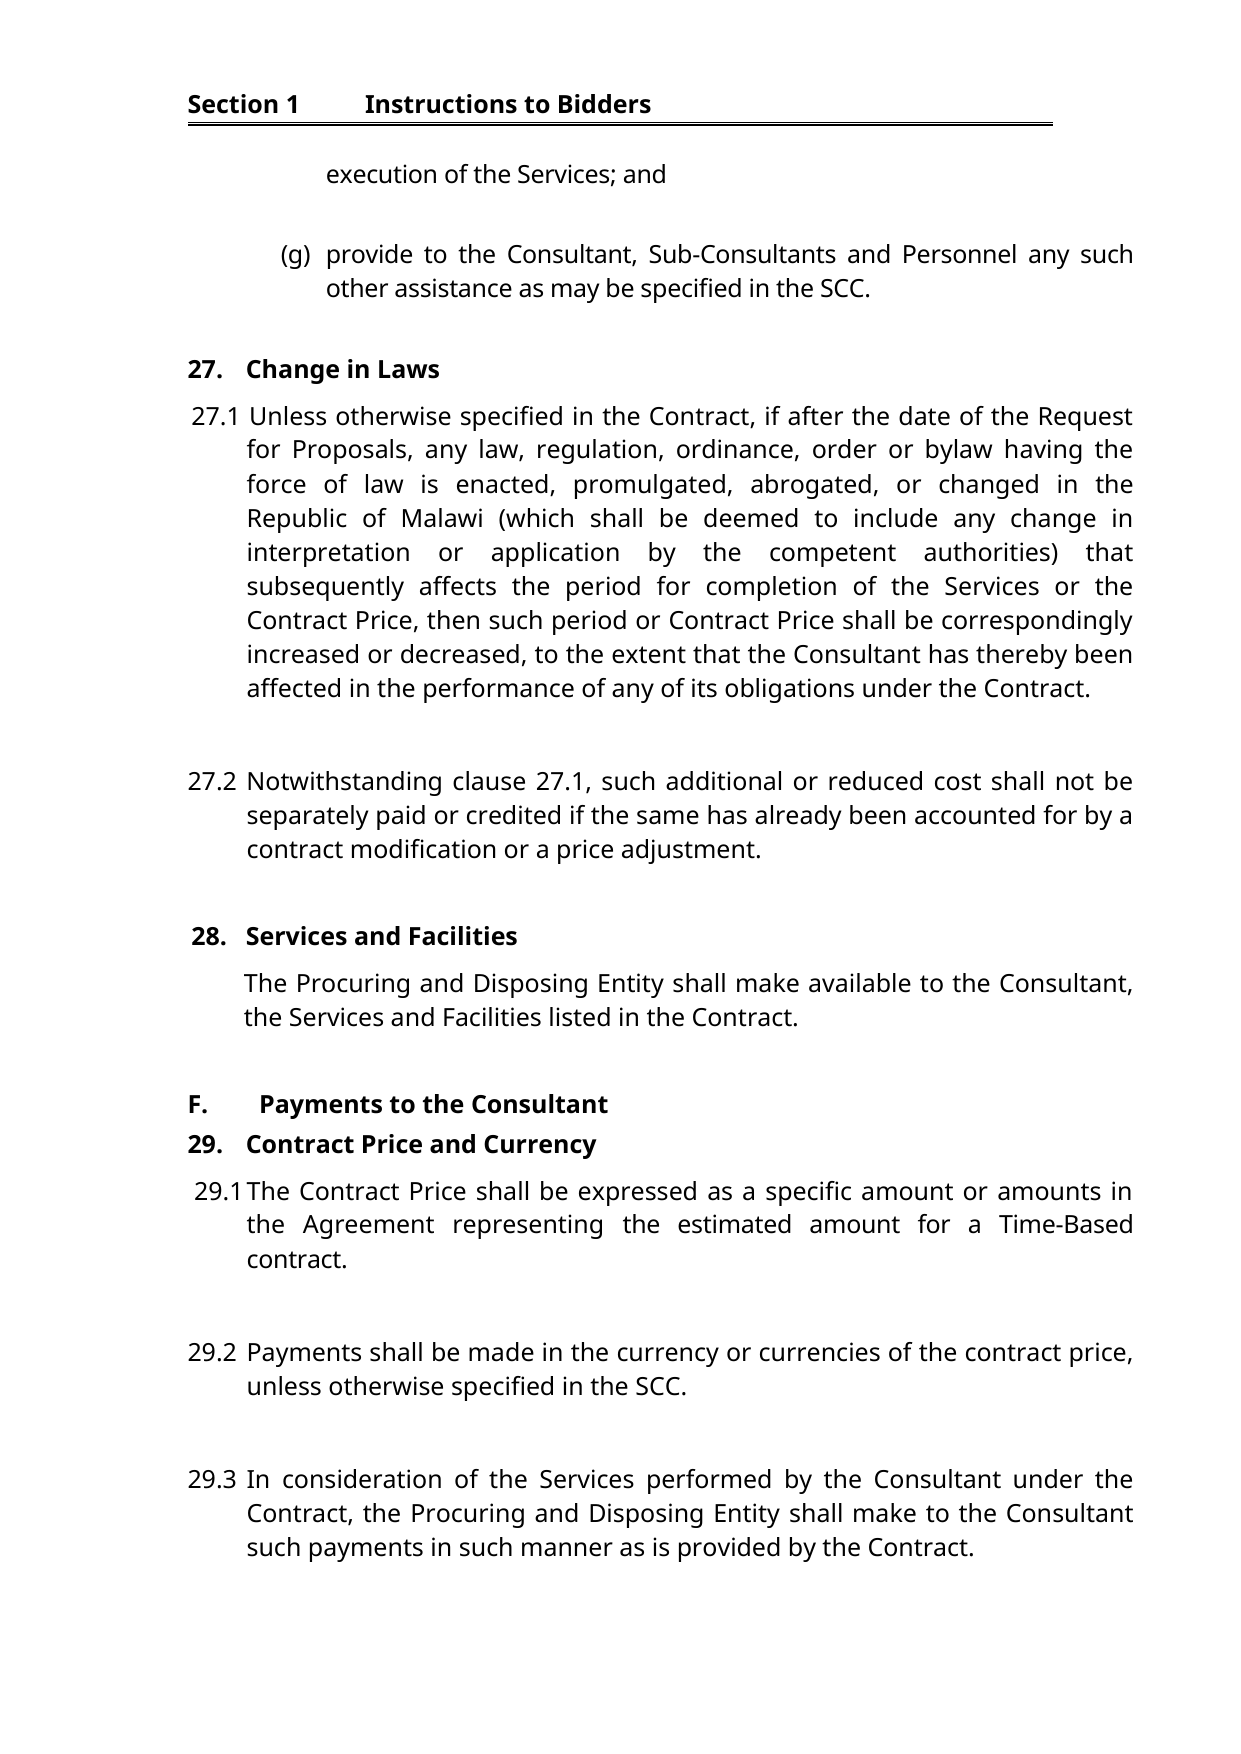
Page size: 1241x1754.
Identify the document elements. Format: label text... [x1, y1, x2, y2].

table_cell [180, 150, 1146, 345]
table_cell Contract Price and Currency [180, 1120, 1146, 1161]
table_cell Services and Facilities [180, 913, 1146, 953]
table_cell Change in Laws [180, 345, 1146, 386]
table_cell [180, 1449, 1146, 1564]
table_cell Payments to the Consultant [180, 1080, 1146, 1120]
table_cell The Procuring and Disposing Entity shall make available to the Consultant, the Services and Facilities listed in the Contract. [180, 953, 1146, 1080]
table_cell The Contract Price shall be expressed as a specific amount or amounts in the Agreement representing the estimated amount for a Time-Based contract. Payments shall be made in the currency or currencies of the contract price, unless otherwise specified in the SCC. [180, 1161, 1146, 1449]
table_cell 27.1 Unless otherwise specified in the Contract, if after the date of the Request for Proposals, any law, regulation, ordinance, order or bylaw having the force of law is enacted, promulgated, abrogated, or changed in the Republic of Malawi (which shall be deemed to include any change in interpretation or application by the competent authorities) that subsequently affects the period for completion of the Services or the Contract Price, then such period or Contract Price shall be correspondingly increased or decreased, to the extent that the Consultant has thereby been affected in the performance of any of its obligations under the Contract. 27.2 Notwithstanding clause 27.1, such additional or reduced cost shall not be separately paid or credited if the same has already been accounted for by a contract modification or a price adjustment. [180, 386, 1146, 912]
